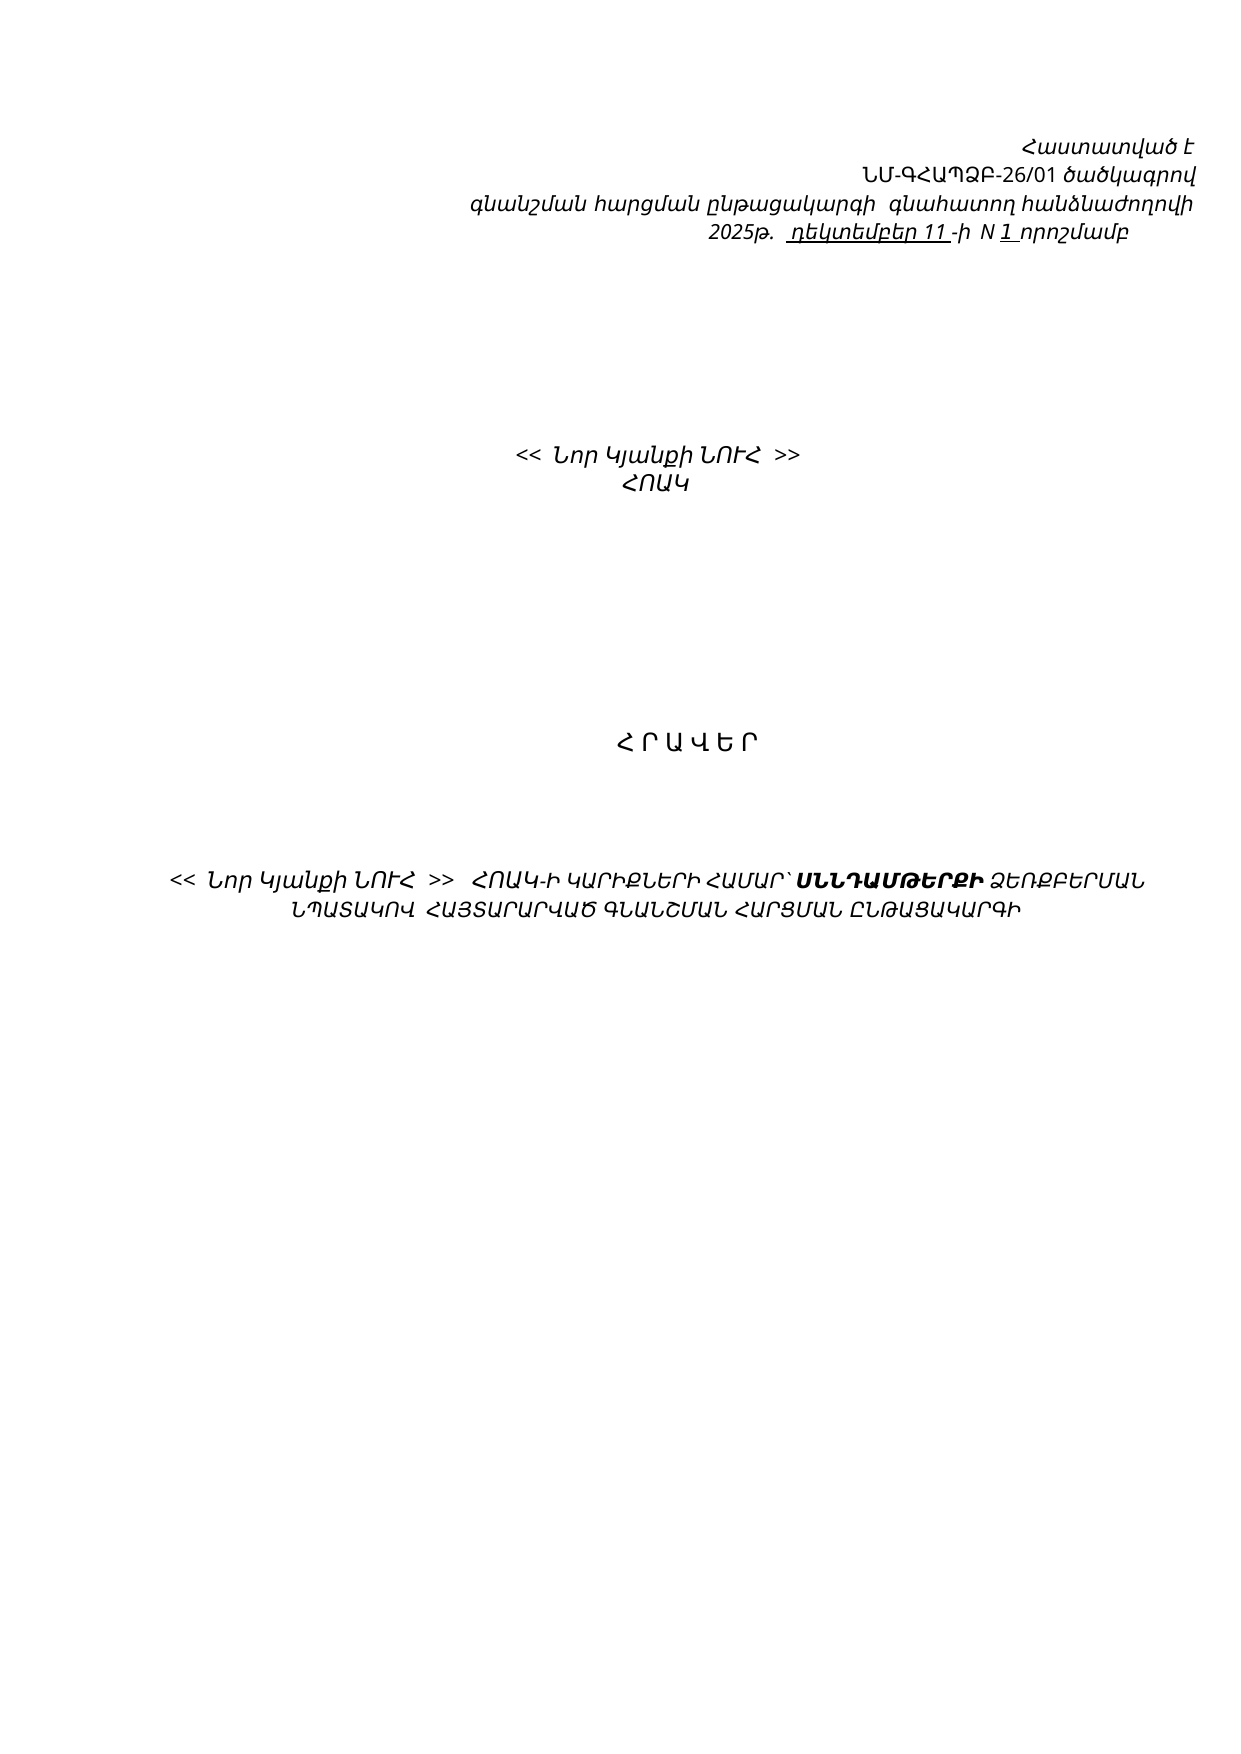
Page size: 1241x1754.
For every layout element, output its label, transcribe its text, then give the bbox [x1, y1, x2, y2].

text << Նոր Կյանքի ՆՈՒՀ >> [118, 439, 1196, 470]
text Հ Ր Ա Վ Ե Ր [118, 724, 1197, 758]
text գնանշման հարցման ընթացակարգի գնահատող հանձնաժողովի [118, 189, 1196, 217]
text ՀՈԱԿ [118, 470, 1196, 497]
text Հաստատված է [118, 132, 1196, 160]
text << Նոր Կյանքի ՆՈՒՀ >> ՀՈԱԿ-Ի ԿԱՐԻՔՆԵՐԻ ՀԱՄԱՐ` ՍՆՆԴԱՄԹԵՐՔԻ ՁԵՌՔԲԵՐՄԱՆ ՆՊԱՏԱԿՈՎ ՀԱՅՏԱՐԱՐՎԱԾ ԳՆԱՆՇՄԱՆ ՀԱՐՑՄԱՆ ԸՆԹԱՑԱԿԱՐԳԻ [118, 864, 1196, 923]
text ՆՄ-ԳՀԱՊՁԲ-26/01 ծածկագրով [118, 160, 1196, 189]
text 2025թ. դեկտեմբեր 11 -ի N 1 որոշմամբ [118, 217, 1197, 246]
